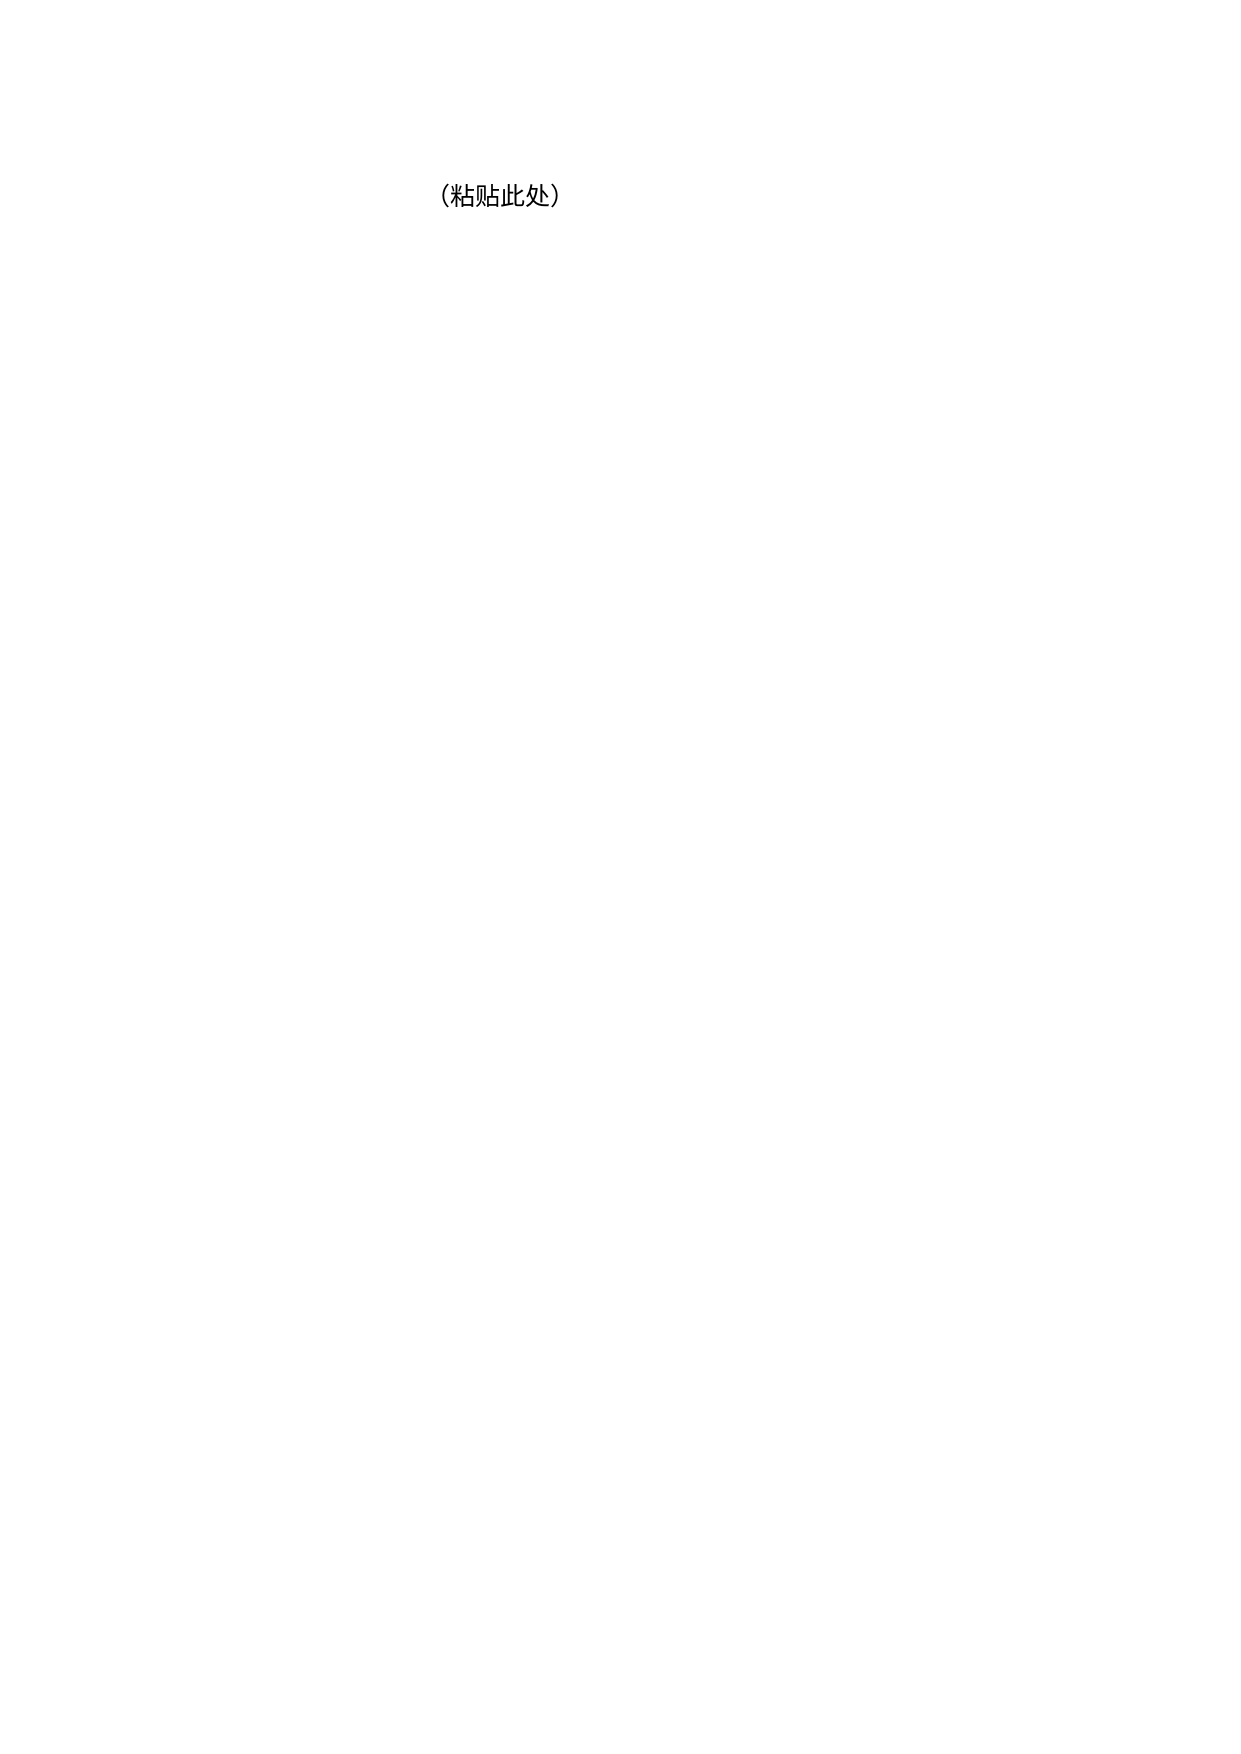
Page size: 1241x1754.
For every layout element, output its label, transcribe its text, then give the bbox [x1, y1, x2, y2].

text （粘贴此处） [187, 162, 1053, 227]
